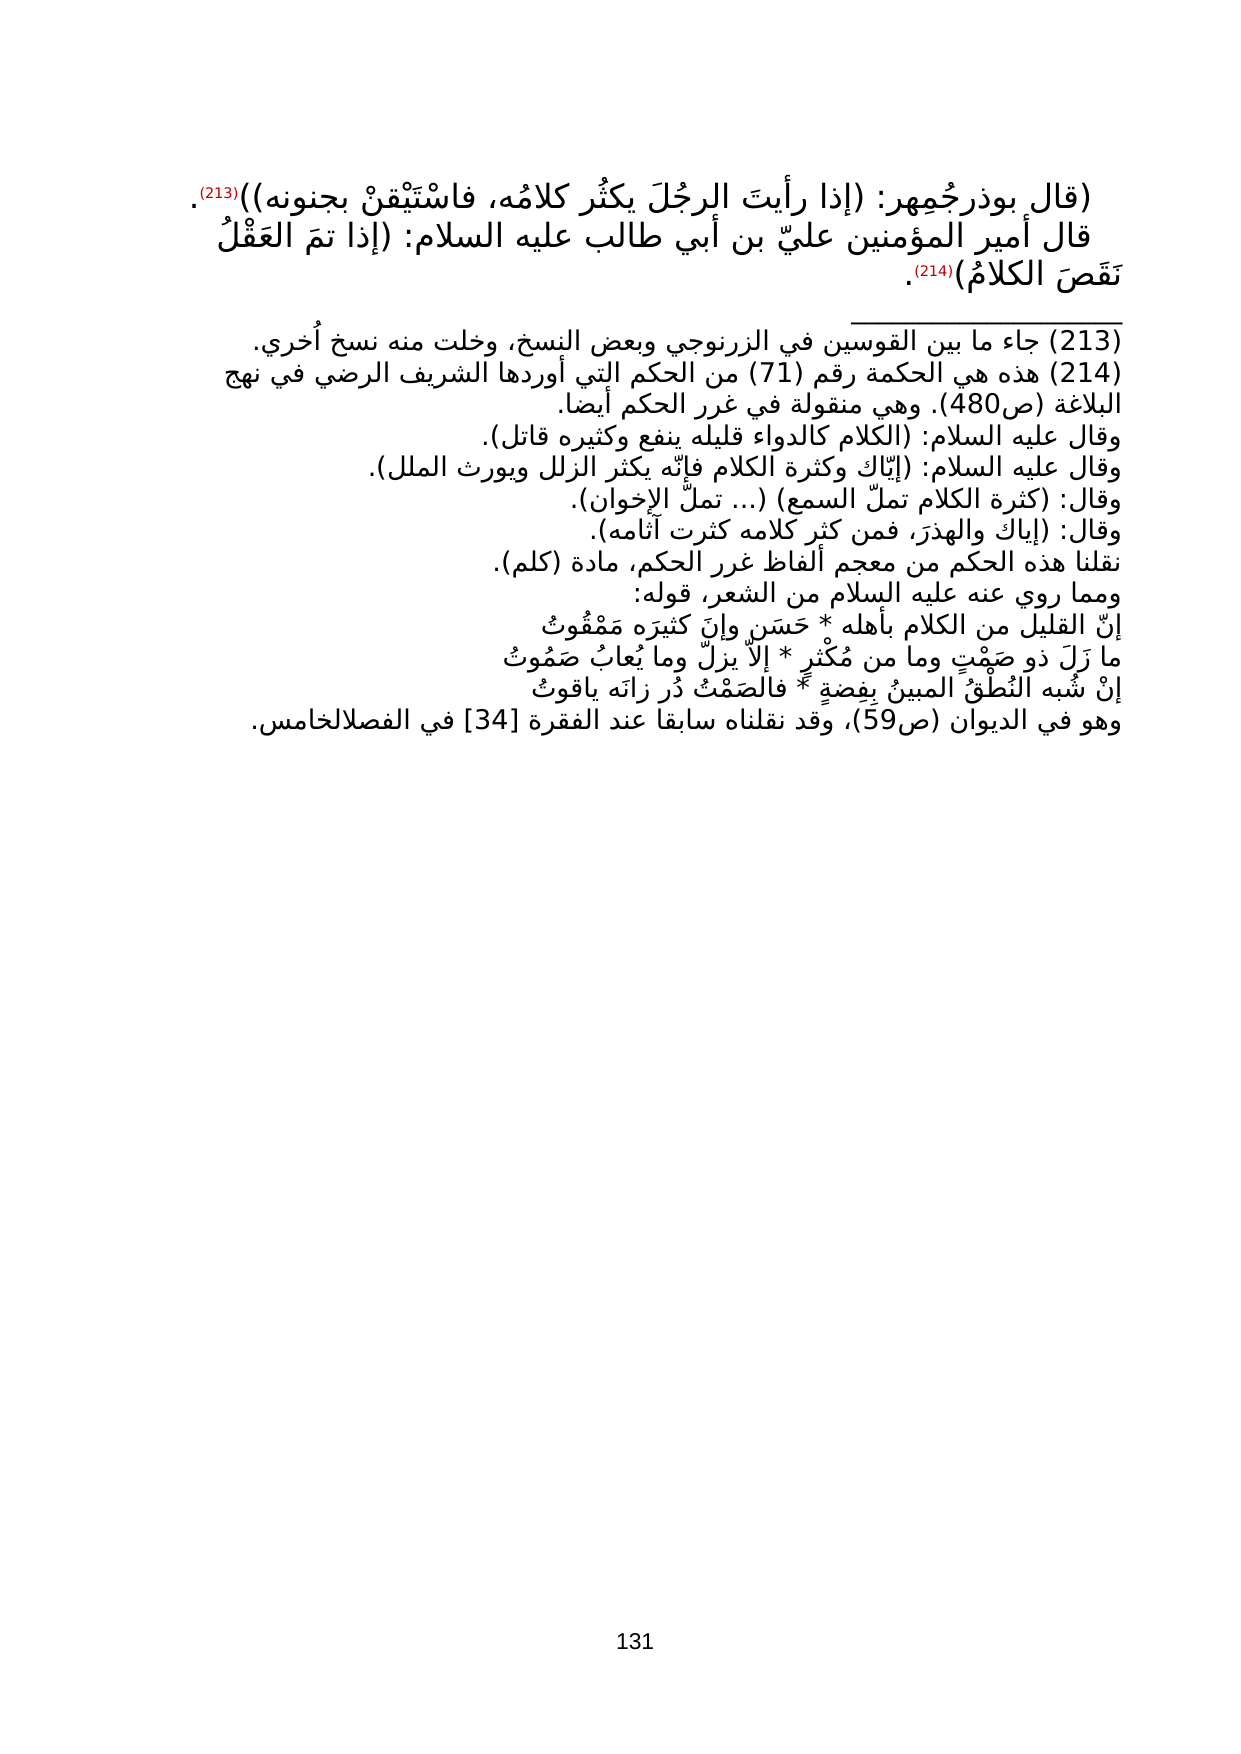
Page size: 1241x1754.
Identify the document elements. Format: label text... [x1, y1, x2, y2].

text إنّ القليل من الكلام بأهله * حَسَن وإنَ كثيرَه مَمْقُوتُ [148, 609, 1122, 641]
text (قال بوذرجُمِهر: (إذا رأيتَ الرجُلَ يكثُر كلامُه، فاسْتَيْقنْ بجنونه))(213). [148, 177, 1122, 216]
text (214) هذه هي الحكمة رقم (71) من الحكم التي أوردها الشريف الرضي في نهج البلاغة (ص480). وهي منقولة في غرر الحكم أيضا. [148, 357, 1122, 420]
text ما زَلَ ذو صَمْتٍ وما من مُكْثرٍ * إلاّ يزلّ وما يُعابُ صَمُوتُ [148, 641, 1122, 672]
text وقال عليه السلام: (إيّاك وكثرة الكلام فإنّه يكثر الزلل ويورث الملل). [148, 452, 1122, 483]
text نقلنا هذه الحكم من معجم ألفاظ غرر الحكم، مادة (كلم). [148, 546, 1122, 578]
text قال أمير المؤمنين عليّ بن أبي طالب عليه السلام: (إذا تمَ العَقْلُ نَقَصَ الكلامُ)(214). [148, 216, 1122, 294]
text وقال: (إياك والهذرَ، فمن كثر كلامه كثرت آثامه). [148, 515, 1122, 546]
text ومما روي عنه عليه السلام من الشعر، قوله: [148, 578, 1122, 609]
text إنْ شُبه النُطْقُ المبينُ بِفِضةٍ * فالصَمْتُ دُر زانَه ياقوتُ [148, 672, 1122, 704]
text وهو في الديوان (ص59)، وقد نقلناه سابقا عند الفقرة [34] في الفصلالخامس. [148, 704, 1122, 736]
text (213) جاء ما بين القوسين في الزرنوجي وبعض النسخ، وخلت منه نسخ اُخري. [148, 325, 1122, 357]
text وقال: (كثرة الكلام تملّ السمع) (... تملّ الإخوان). [148, 483, 1122, 515]
text وقال عليه السلام: (الكلام كالدواء قليله ينفع وكثيره قاتل). [148, 420, 1122, 452]
text ____________________ [148, 294, 1122, 325]
